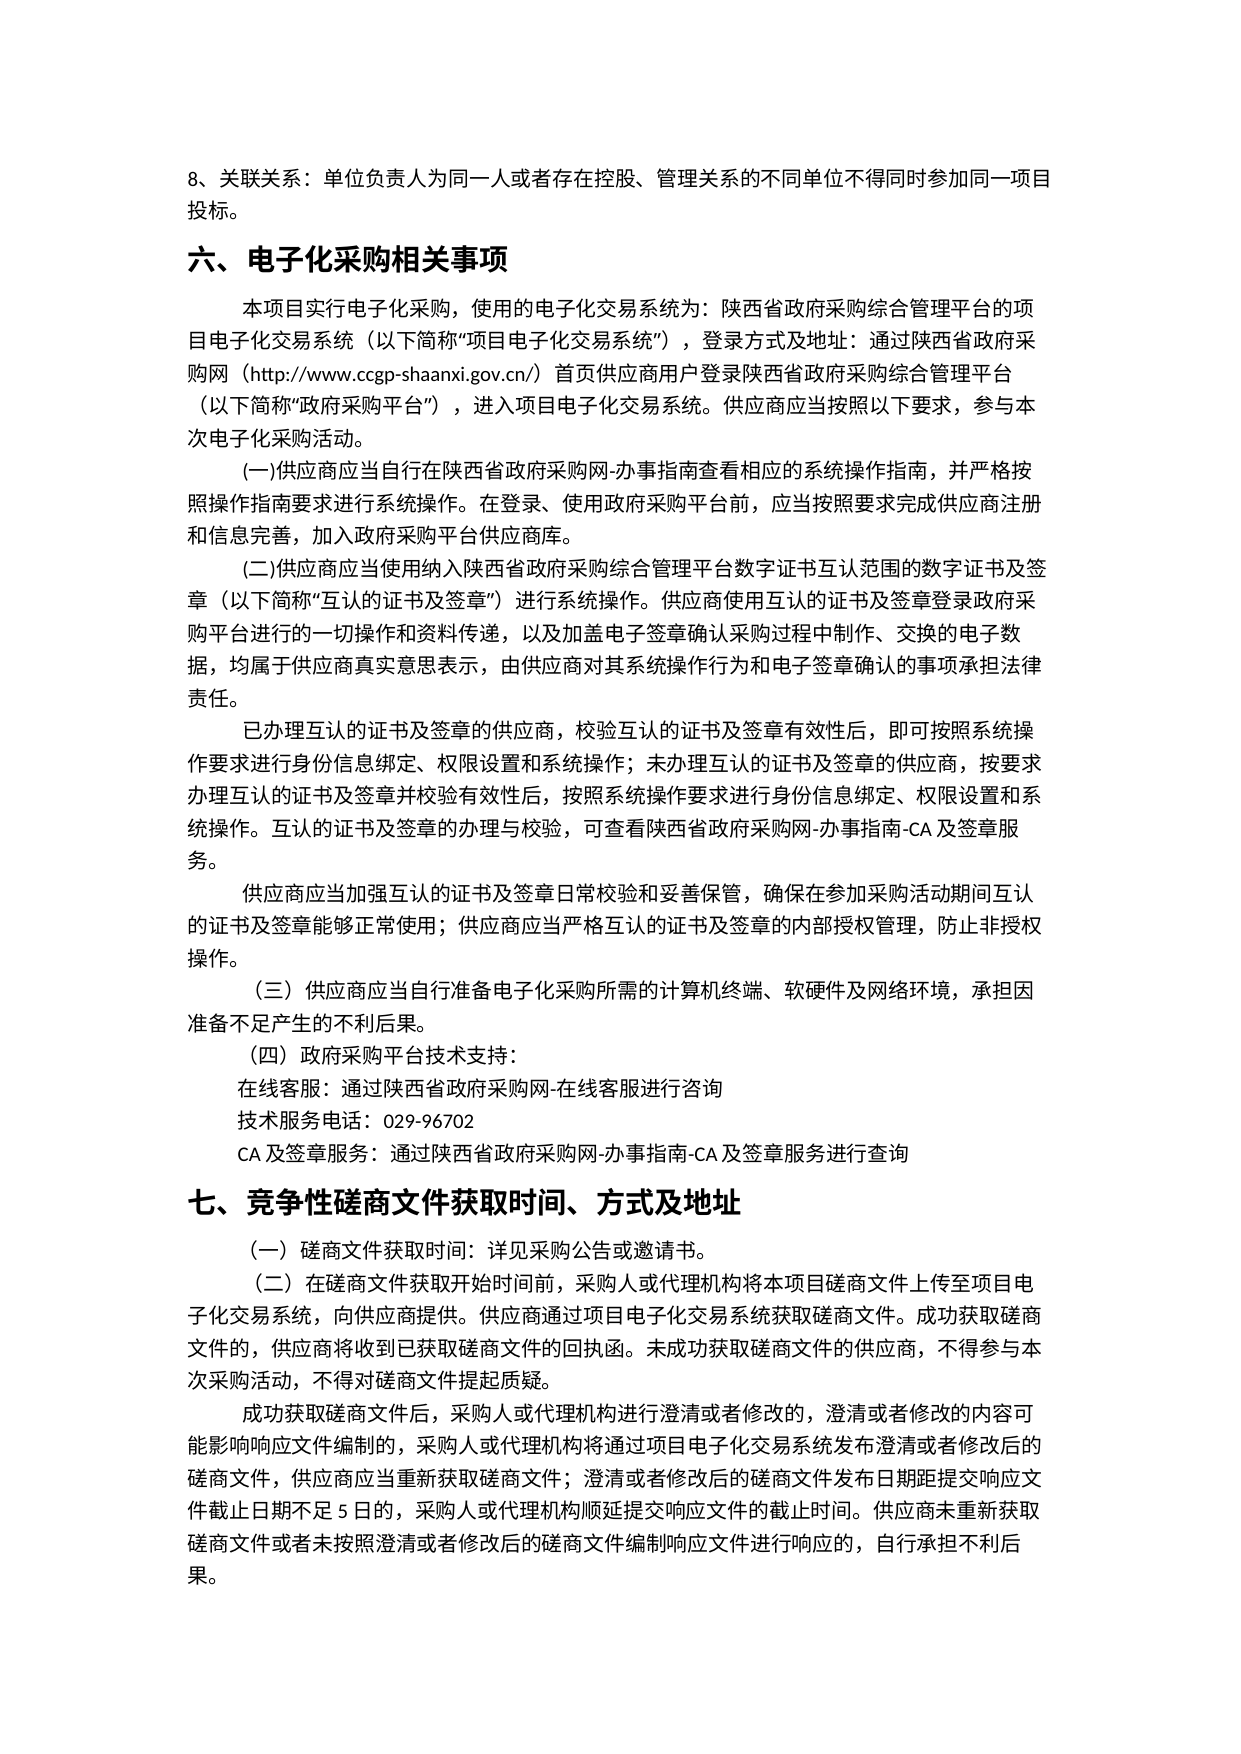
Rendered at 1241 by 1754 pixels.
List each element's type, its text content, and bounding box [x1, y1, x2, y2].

text （一）磋商文件获取时间：详见采购公告或邀请书。 [187, 1234, 1053, 1267]
text （四）政府采购平台技术支持： [187, 1039, 1053, 1072]
text 已办理互认的证书及签章的供应商，校验互认的证书及签章有效性后，即可按照系统操作要求进行身份信息绑定、权限设置和系统操作；未办理互认的证书及签章的供应商，按要求办理互认的证书及签章并校验有效性后，按照系统操作要求进行身份信息绑定、权限设置和系统操作。互认的证书及签章的办理与校验，可查看陕西省政府采购网-办事指南-CA及签章服务。 [187, 714, 1053, 877]
text 在线客服：通过陕西省政府采购网-在线客服进行咨询 [187, 1072, 1053, 1104]
text 成功获取磋商文件后，采购人或代理机构进行澄清或者修改的，澄清或者修改的内容可能影响响应文件编制的，采购人或代理机构将通过项目电子化交易系统发布澄清或者修改后的磋商文件，供应商应当重新获取磋商文件；澄清或者修改后的磋商文件发布日期距提交响应文件截止日期不足5日的，采购人或代理机构顺延提交响应文件的截止时间。供应商未重新获取磋商文件或者未按照澄清或者修改后的磋商文件编制响应文件进行响应的，自行承担不利后果。 [187, 1397, 1053, 1592]
text (二)供应商应当使用纳入陕西省政府采购综合管理平台数字证书互认范围的数字证书及签章（以下简称“互认的证书及签章”）进行系统操作。供应商使用互认的证书及签章登录政府采购平台进行的一切操作和资料传递，以及加盖电子签章确认采购过程中制作、交换的电子数据，均属于供应商真实意思表示，由供应商对其系统操作行为和电子签章确认的事项承担法律责任。 [187, 552, 1053, 714]
text (一)供应商应当自行在陕西省政府采购网-办事指南查看相应的系统操作指南，并严格按照操作指南要求进行系统操作。在登录、使用政府采购平台前，应当按照要求完成供应商注册和信息完善，加入政府采购平台供应商库。 [187, 454, 1053, 552]
text 8、关联关系：单位负责人为同一人或者存在控股、管理关系的不同单位不得同时参加同一项目投标。 [187, 162, 1053, 227]
text 七、竞争性磋商文件获取时间、方式及地址 [187, 1169, 1053, 1234]
text （三）供应商应当自行准备电子化采购所需的计算机终端、软硬件及网络环境，承担因准备不足产生的不利后果。 [187, 974, 1053, 1039]
text （二）在磋商文件获取开始时间前，采购人或代理机构将本项目磋商文件上传至项目电子化交易系统，向供应商提供。供应商通过项目电子化交易系统获取磋商文件。成功获取磋商文件的，供应商将收到已获取磋商文件的回执函。未成功获取磋商文件的供应商，不得参与本次采购活动，不得对磋商文件提起质疑。 [187, 1267, 1053, 1397]
text 六、电子化采购相关事项 [187, 227, 1053, 292]
text CA及签章服务：通过陕西省政府采购网-办事指南-CA及签章服务进行查询 [187, 1137, 1053, 1169]
text 本项目实行电子化采购，使用的电子化交易系统为：陕西省政府采购综合管理平台的项目电子化交易系统（以下简称“项目电子化交易系统”），登录方式及地址：通过陕西省政府采购网（http://www.ccgp-shaanxi.gov.cn/）首页供应商用户登录陕西省政府采购综合管理平台（以下简称“政府采购平台”），进入项目电子化交易系统。供应商应当按照以下要求，参与本次电子化采购活动。 [187, 292, 1053, 454]
text 技术服务电话：029-96702 [187, 1104, 1053, 1137]
text 供应商应当加强互认的证书及签章日常校验和妥善保管，确保在参加采购活动期间互认的证书及签章能够正常使用；供应商应当严格互认的证书及签章的内部授权管理，防止非授权操作。 [187, 877, 1053, 974]
